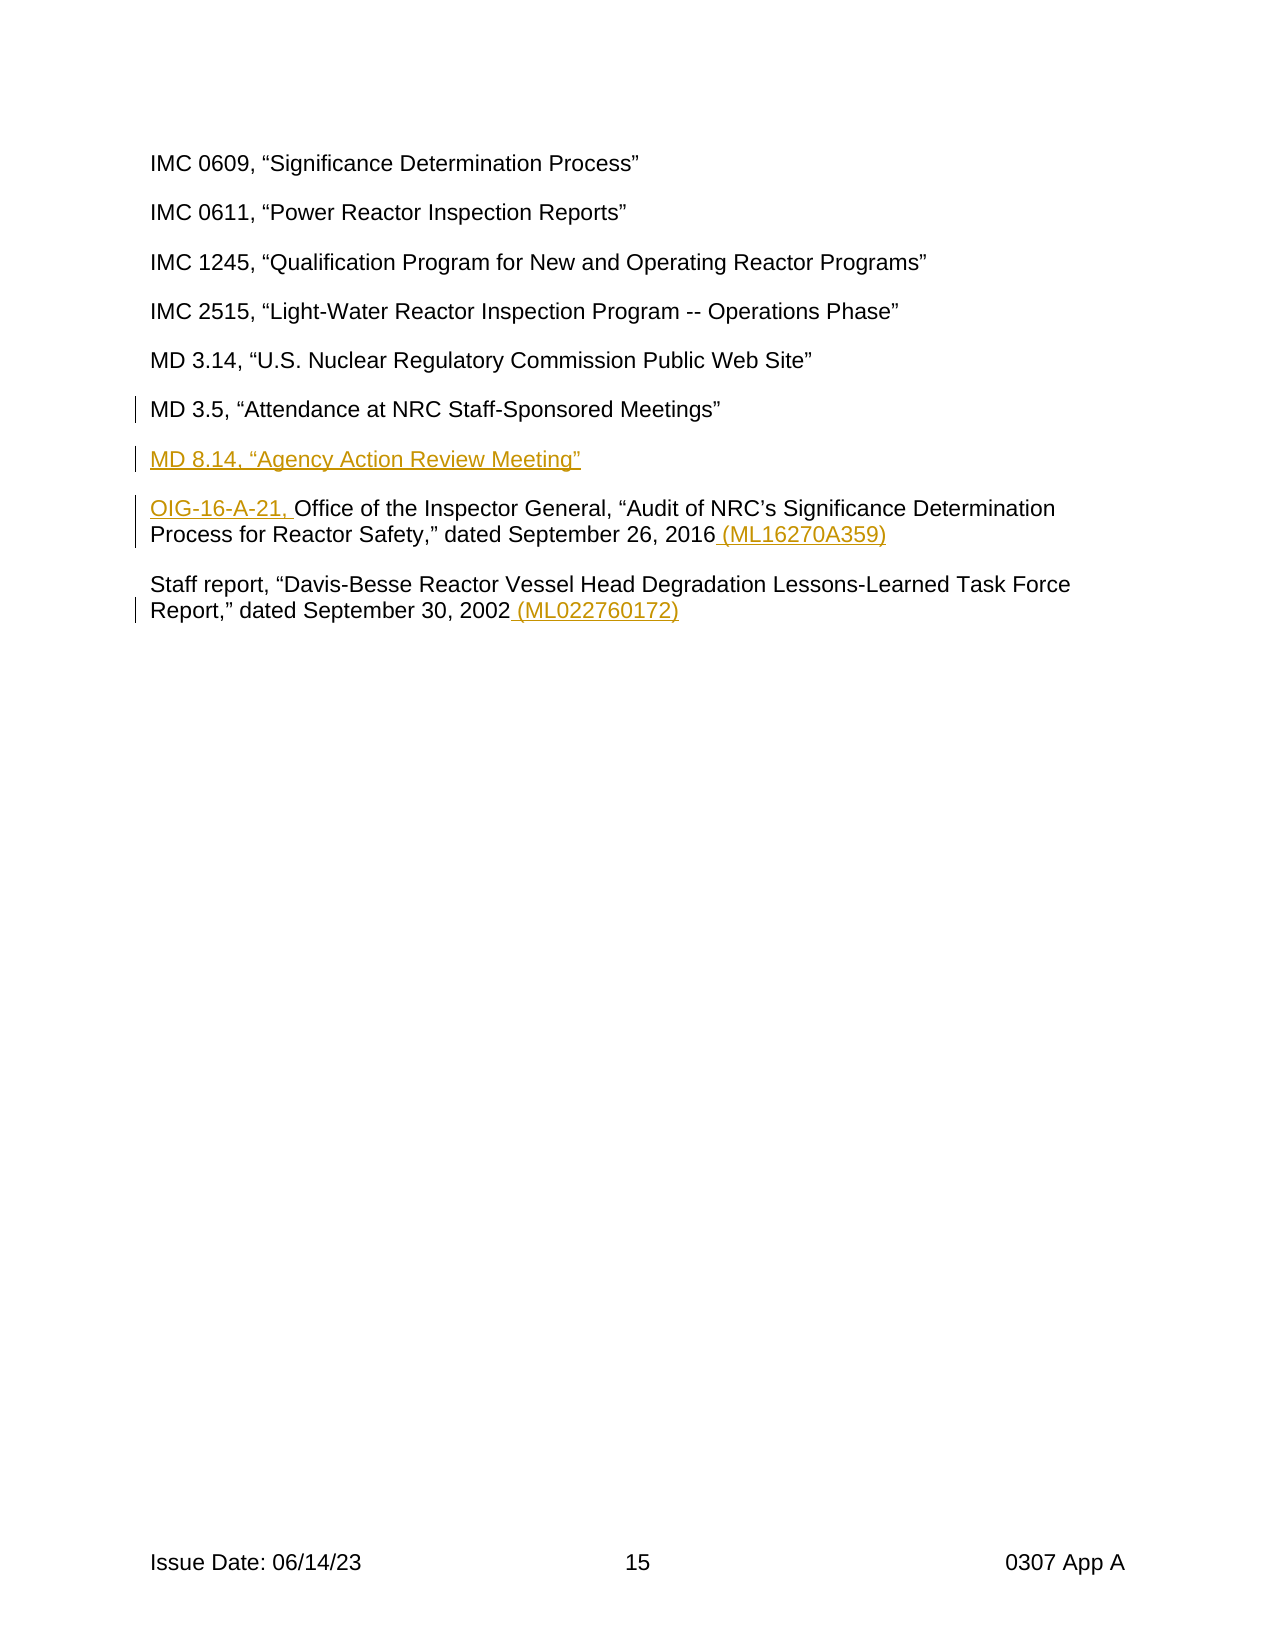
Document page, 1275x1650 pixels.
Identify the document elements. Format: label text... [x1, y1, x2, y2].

text IMC 2515, “Light-Water Reactor Inspection Program -- Operations Phase” [150, 298, 1125, 324]
text IMC 1245, “Qualification Program for New and Operating Reactor Programs” [150, 248, 1125, 275]
text MD 3.14, “U.S. Nuclear Regulatory Commission Public Web Site” [150, 347, 1125, 373]
text Office of the Inspector General, “Audit of NRC’s Significance Determination Process for Reactor Safety,” dated September 26, 2016 [150, 495, 1125, 548]
text Staff report, “Davis-Besse Reactor Vessel Head Degradation Lessons-Learned Task Force Report,” dated September 30, 2002 [150, 571, 1125, 623]
text IMC 0611, “Power Reactor Inspection Reports” [150, 199, 1125, 226]
text IMC 0609, “Significance Determination Process” [150, 150, 1125, 176]
text MD 3.5, “Attendance at NRC Staff-Sponsored Meetings” [150, 396, 1125, 423]
